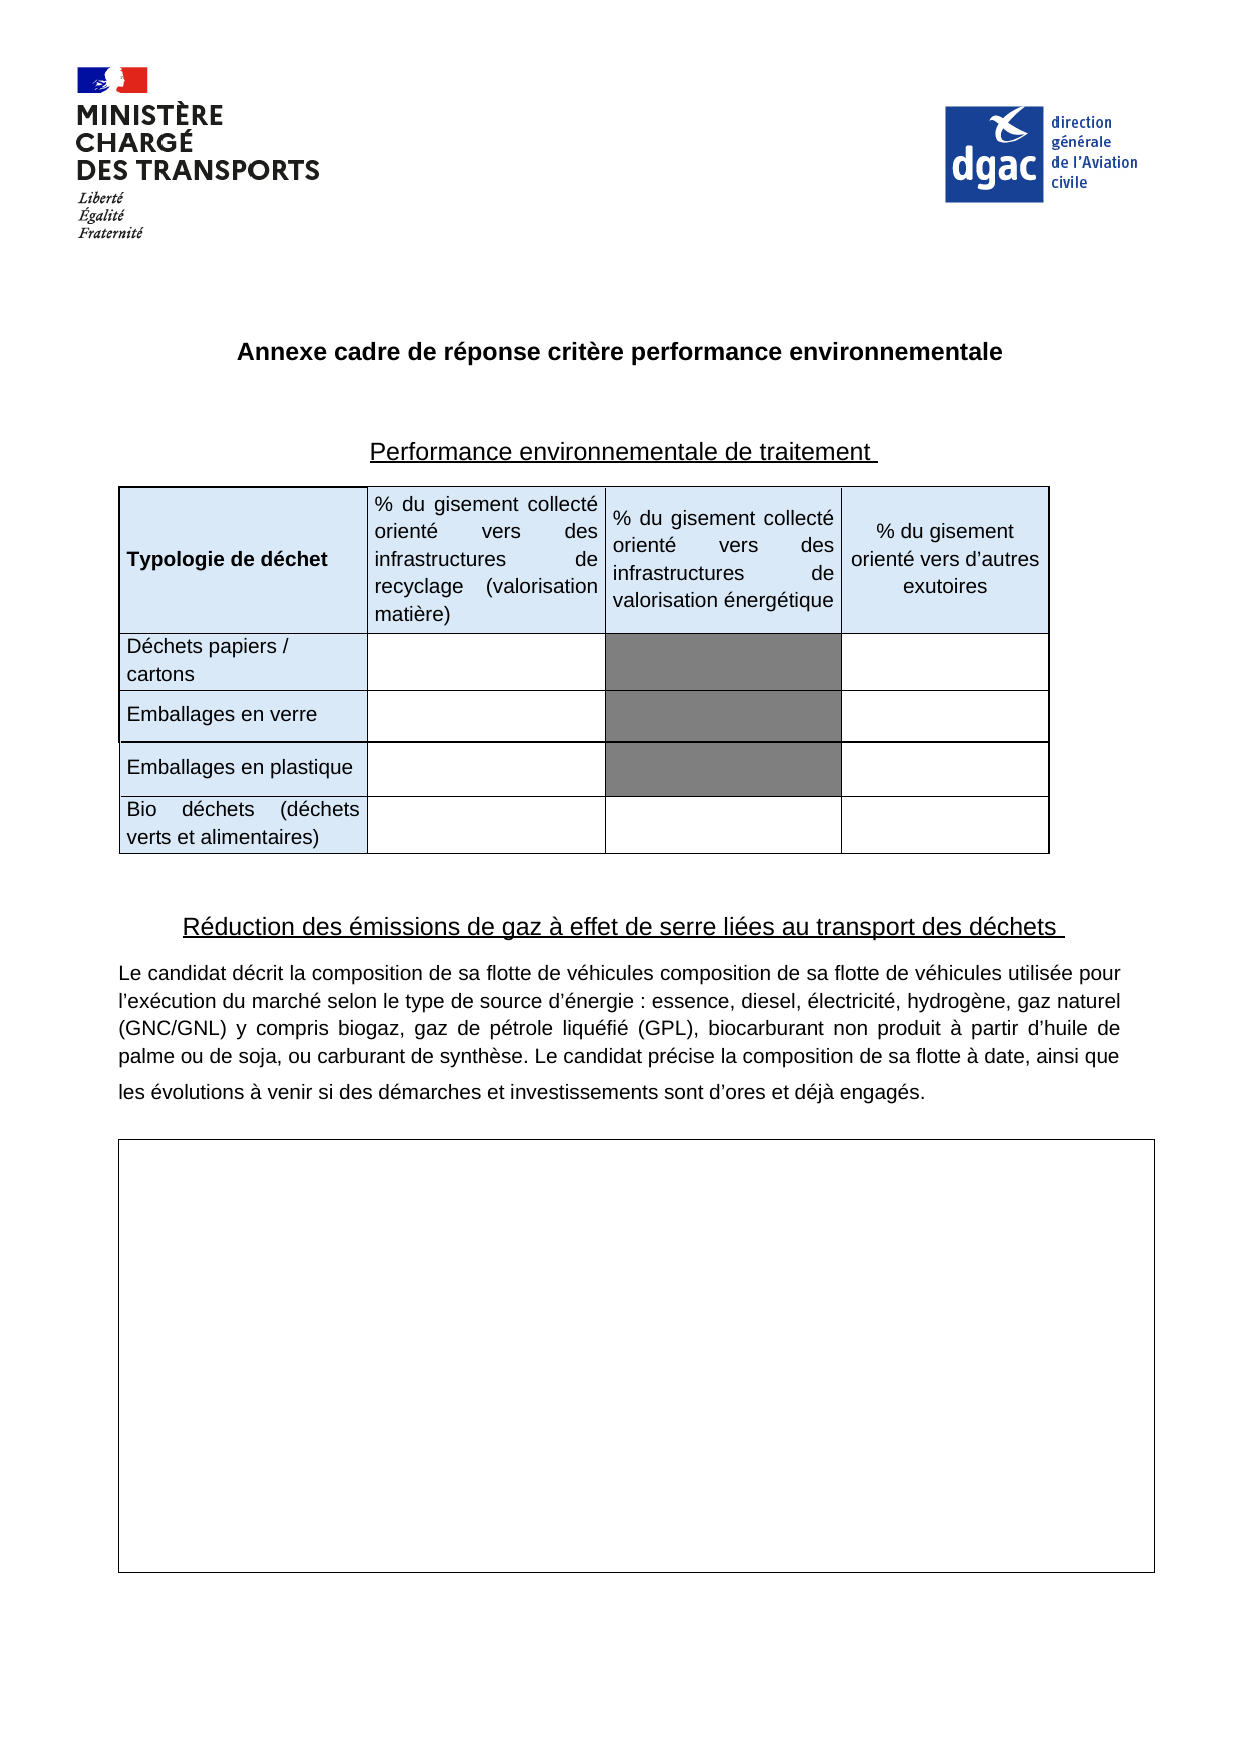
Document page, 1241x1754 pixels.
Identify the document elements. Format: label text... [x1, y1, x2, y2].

table_cell Bio déchets (déchets verts et alimentaires) [120, 797, 367, 853]
text Annexe cadre de réponse critère performance environnementale [118, 337, 1122, 366]
text Performance environnementale de traitement [118, 436, 1122, 465]
table_cell [368, 797, 605, 853]
table_header [119, 1140, 1154, 1572]
table_header % du gisement collecté orienté vers des infrastructures de valorisation énergétique [605, 487, 842, 633]
picture [0, 0, 1237, 285]
table_cell [368, 691, 605, 741]
table_cell [606, 743, 841, 796]
table_cell [606, 797, 841, 853]
table_header % du gisement orienté vers d’autres exutoires [842, 487, 1048, 633]
table_cell Emballages en plastique [120, 742, 367, 796]
table_cell [368, 743, 605, 796]
table_cell [368, 634, 605, 690]
text Réduction des émissions de gaz à effet de serre liées au transport des déchets [118, 911, 1122, 940]
text Le candidat décrit la composition de sa flotte de véhicules composition de sa flotte de véhicules utilisée pour l’exécution du marché selon le type de source d’énergie : essence, diesel, électricité, hydrogène, gaz naturel (GNC/GNL) y compris biogaz, gaz de pétrole liquéfié (GPL), biocarburant non produit à partir d’huile de palme ou de soja, ou carburant de synthèse. Le candidat précise la composition de sa flotte à date, ainsi que les évolutions à venir si des démarches et investissements sont d’ores et déjà engagés. [118, 961, 1122, 1107]
table_cell [842, 634, 1048, 690]
table_cell Déchets papiers / cartons [120, 634, 367, 690]
table_cell [842, 797, 1048, 853]
table_cell [606, 691, 841, 741]
table_cell [842, 691, 1048, 741]
table_header Typologie de déchet [120, 488, 367, 633]
table_cell [842, 743, 1048, 796]
table_header % du gisement collecté orienté vers des infrastructures de recyclage (valorisation matière) [368, 487, 605, 633]
table_cell Emballages en verre [120, 691, 367, 741]
table_cell [606, 634, 841, 690]
